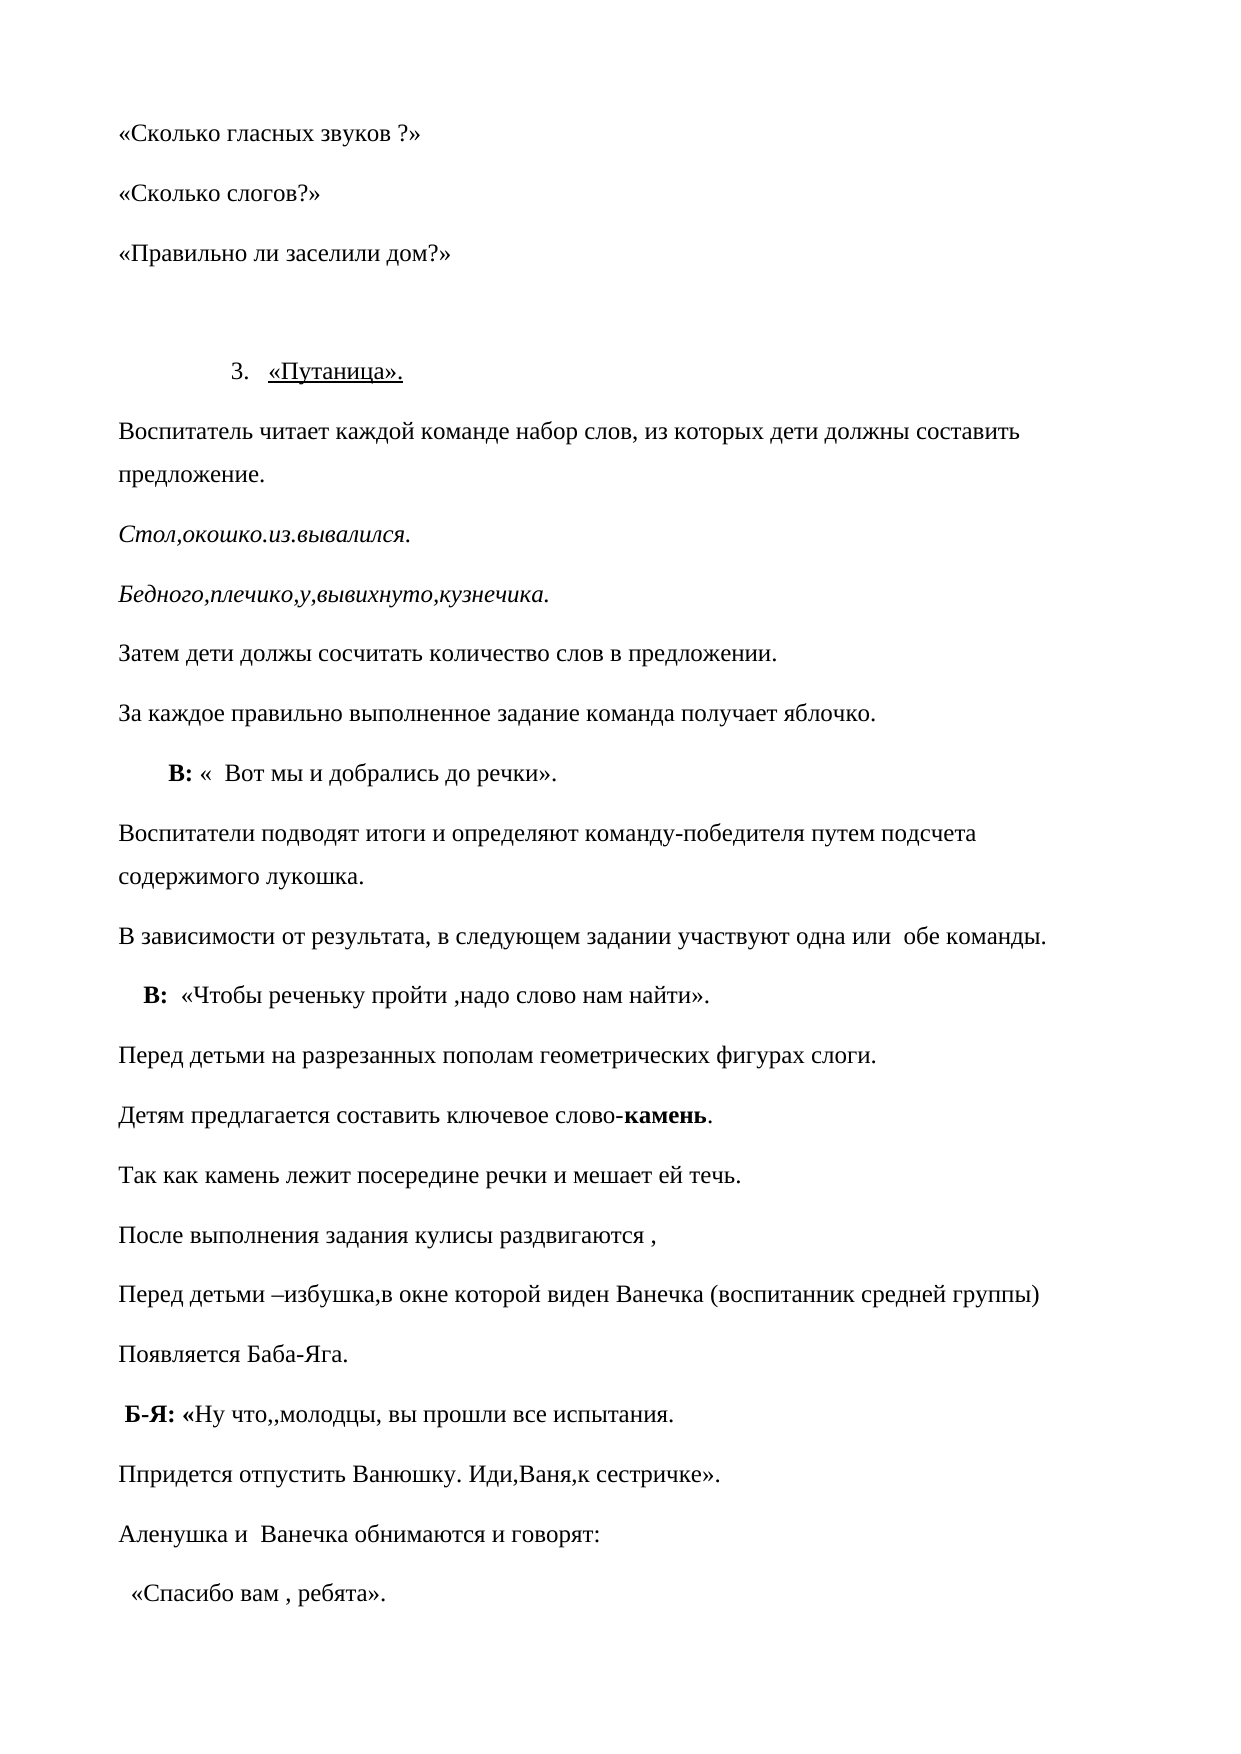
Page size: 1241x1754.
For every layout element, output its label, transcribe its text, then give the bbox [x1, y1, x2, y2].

text Бедного,плечико,у,вывихнуто,кузнечика. [118, 579, 1122, 607]
text «Спасибо вам , ребята». [118, 1578, 1122, 1607]
text Так как камень лежит посередине речки и мешает ей течь. [118, 1160, 1122, 1189]
text За каждое правильно выполненное задание команда получает яблочко. [118, 698, 1122, 727]
text Ппридется отпустить Ванюшку. Иди,Ваня,к сестричке». [118, 1459, 1122, 1488]
text Перед детьми –избушка,в окне которой виден Ванечка (воспитанник средней группы) [118, 1279, 1122, 1308]
text Появляется Баба-Яга. [118, 1339, 1122, 1368]
text Б-Я: «Ну что,,молодцы, вы прошли все испытания. [118, 1399, 1122, 1428]
text Детям предлагается составить ключевое слово-камень. [118, 1100, 1122, 1129]
text Воспитатели подводят итоги и определяют команду-победителя путем подсчета содержимого лукошка. [118, 818, 1122, 890]
text «Сколько гласных звуков ?» [118, 118, 1122, 147]
text Стол,окошко.из.вывалился. [118, 519, 1122, 548]
text «Правильно ли заселили дом?» [118, 238, 1122, 266]
text Затем дети должы сосчитать количество слов в предложении. [118, 638, 1122, 667]
text В зависимости от результата, в следующем задании участвуют одна или обе команды. [118, 921, 1122, 949]
text Аленушка и Ванечка обнимаются и говорят: [118, 1519, 1122, 1547]
text В: «Чтобы реченьку пройти ,надо слово нам найти». [118, 981, 1122, 1009]
text В: « Вот мы и добрались до речки». [118, 758, 1122, 787]
text Воспитатель читает каждой команде набор слов, из которых дети должны составить предложение. [118, 416, 1122, 488]
text Перед детьми на разрезанных пополам геометрических фигурах слоги. [118, 1040, 1122, 1069]
text После выполнения задания кулисы раздвигаются , [118, 1220, 1122, 1248]
list «Путаница». [231, 356, 1122, 385]
text «Сколько слогов?» [118, 178, 1122, 207]
